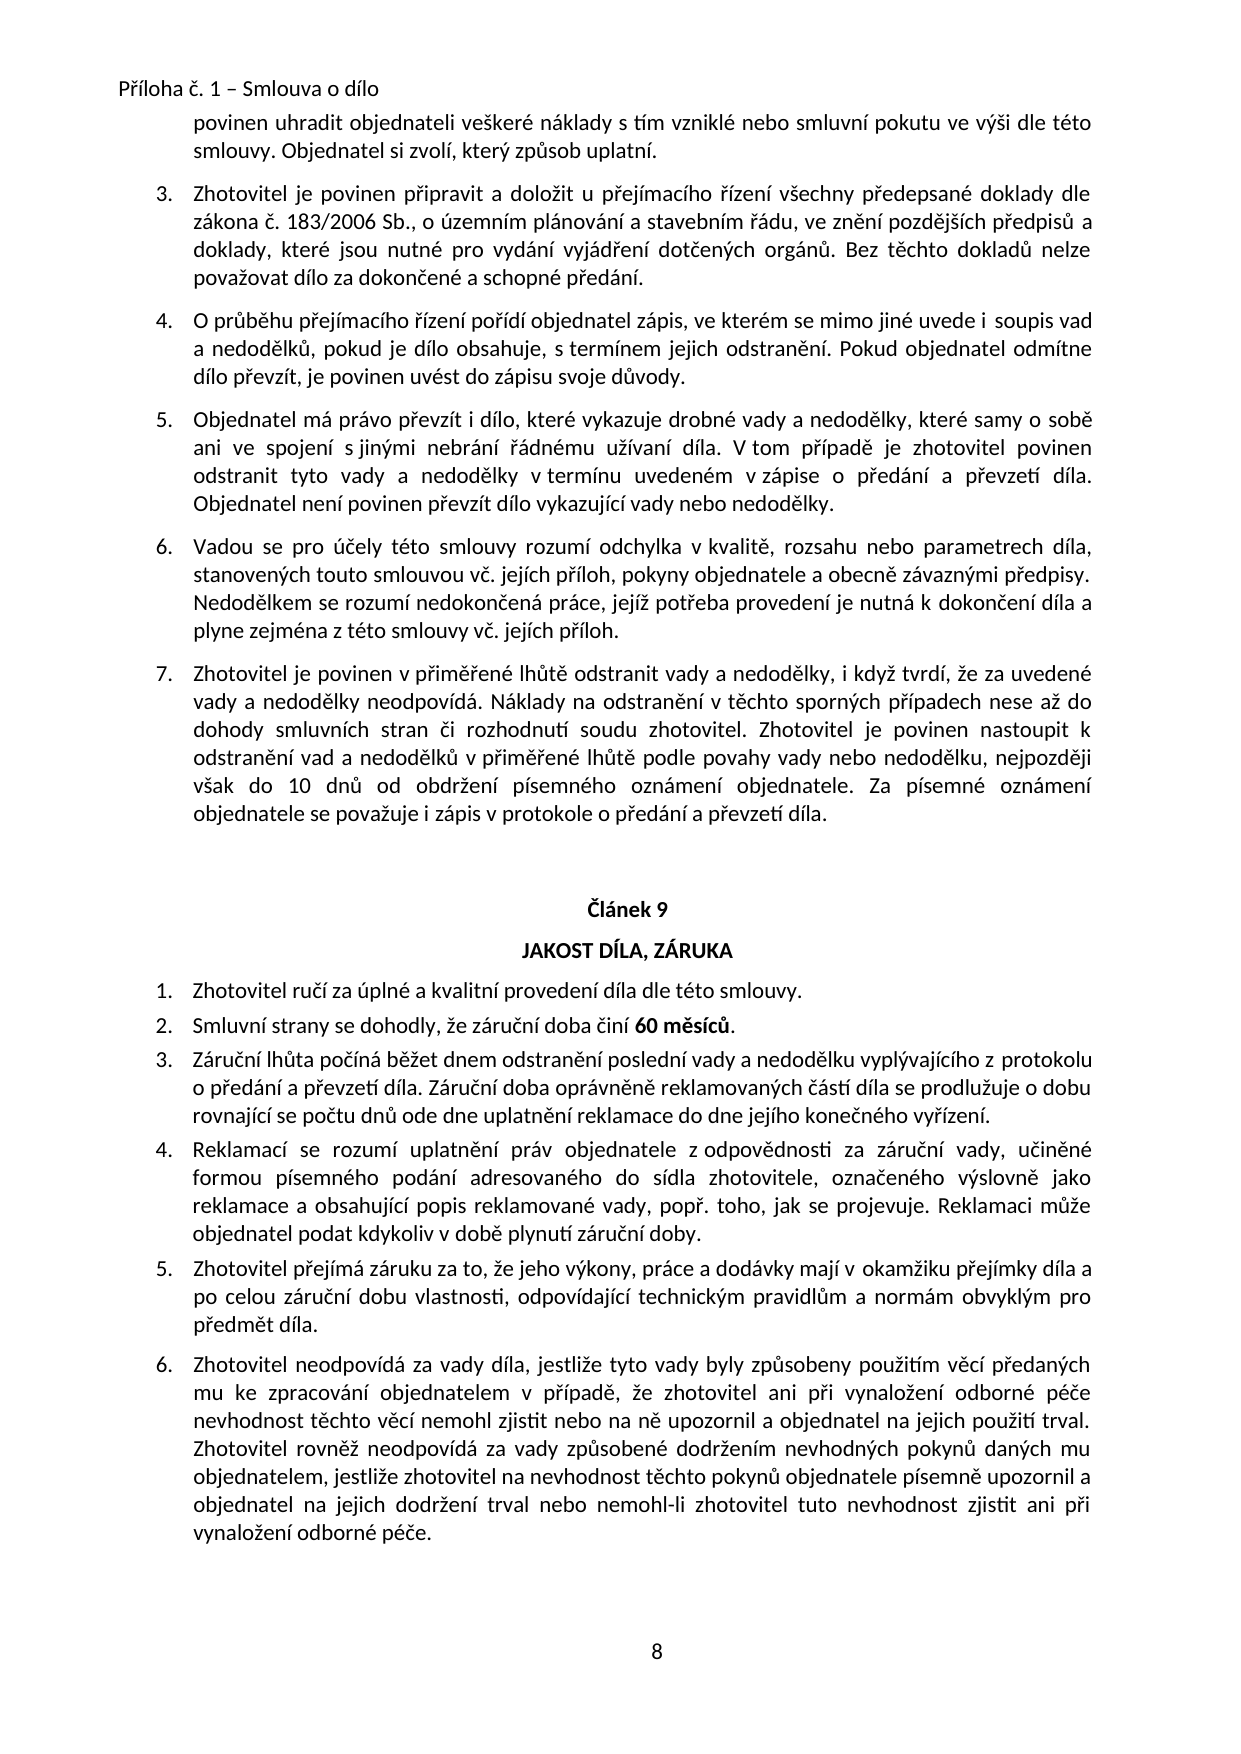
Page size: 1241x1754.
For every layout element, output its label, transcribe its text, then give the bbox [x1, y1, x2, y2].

list Zhotovitel ručí za úplné a kvalitní provedení díla dle této smlouvy. [155, 977, 1093, 1004]
list Zhotovitel přejímá záruku za to, že jeho výkony, práce a dodávky mají v okamžiku přejímky díla a po celou záruční dobu vlastnosti, odpovídající technickým pravidlům a normám obvyklým pro předmět díla. [156, 1254, 1093, 1338]
list Vadou se pro účely této smlouvy rozumí odchylka v kvalitě, rozsahu nebo parametrech díla, stanovených touto smlouvou vč. jejích příloh, pokyny objednatele a obecně závaznými předpisy. Nedodělkem se rozumí nedokončená práce, jejíž potřeba provedení je nutná k dokončení díla a plyne zejména z této smlouvy vč. jejích příloh. [156, 532, 1093, 644]
text Jakost díla, záruka [162, 936, 1093, 964]
list Smluvní strany se dohodly, že záruční doba činí 60 měsíců. [155, 1011, 1093, 1039]
list Reklamací se rozumí uplatnění práv objednatele z odpovědnosti za záruční vady, učiněné formou písemného podání adresovaného do sídla zhotovitele, označeného výslovně jako reklamace a obsahující popis reklamované vady, popř. toho, jak se projevuje. Reklamaci může objednatel podat kdykoliv v době plynutí záruční doby. [155, 1135, 1093, 1247]
list Zhotovitel je povinen v přiměřené lhůtě odstranit vady a nedodělky, i když tvrdí, že za uvedené vady a nedodělky neodpovídá. Náklady na odstranění v těchto sporných případech nese až do dohody smluvních stran či rozhodnutí soudu zhotovitel. Zhotovitel je povinen nastoupit k odstranění vad a nedodělků v přiměřené lhůtě podle povahy vady nebo nedodělku, nejpozději však do 10 dnů od obdržení písemného oznámení objednatele. Za písemné oznámení objednatele se považuje i zápis v protokole o předání a převzetí díla. [156, 659, 1093, 827]
list O průběhu přejímacího řízení pořídí objednatel zápis, ve kterém se mimo jiné uvede i soupis vad a nedodělků, pokud je dílo obsahuje, s termínem jejich odstranění. Pokud objednatel odmítne dílo převzít, je povinen uvést do zápisu svoje důvody. [156, 306, 1093, 390]
list Zhotovitel je povinen připravit a doložit u přejímacího řízení všechny předepsané doklady dle zákona č. 183/2006 Sb., o územním plánování a stavebním řádu, ve znění pozdějších předpisů a doklady, které jsou nutné pro vydání vyjádření dotčených orgánů. Bez těchto dokladů nelze považovat dílo za dokončené a schopné předání. [156, 179, 1093, 291]
list Objednatel má právo převzít i dílo, které vykazuje drobné vady a nedodělky, které samy o sobě ani ve spojení s jinými nebrání řádnému užívaní díla. V tom případě je zhotovitel povinen odstranit tyto vady a nedodělky v termínu uvedeném v zápise o předání a převzetí díla. Objednatel není povinen převzít dílo vykazující vady nebo nedodělky. [156, 405, 1093, 517]
list Zhotovitel neodpovídá za vady díla, jestliže tyto vady byly způsobeny použitím věcí předaných mu ke zpracování objednatelem v případě, že zhotovitel ani při vynaložení odborné péče nevhodnost těchto věcí nemohl zjistit nebo na ně upozornil a objednatel na jejich použití trval. Zhotovitel rovněž neodpovídá za vady způsobené dodržením nevhodných pokynů daných mu objednatelem, jestliže zhotovitel na nevhodnost těchto pokynů objednatele písemně upozornil a objednatel na jejich dodržení trval nebo nemohl-li zhotovitel tuto nevhodnost zjistit ani při vynaložení odborné péče. [156, 1350, 1093, 1546]
subtitle Článek 9 [162, 896, 1093, 923]
list Záruční lhůta počíná běžet dnem odstranění poslední vady a nedodělku vyplývajícího z protokolu o předání a převzetí díla. Záruční doba oprávněně reklamovaných částí díla se prodlužuje o dobu rovnající se počtu dnů ode dne uplatnění reklamace do dne jejího konečného vyřízení. [155, 1045, 1093, 1129]
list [156, 108, 1093, 164]
